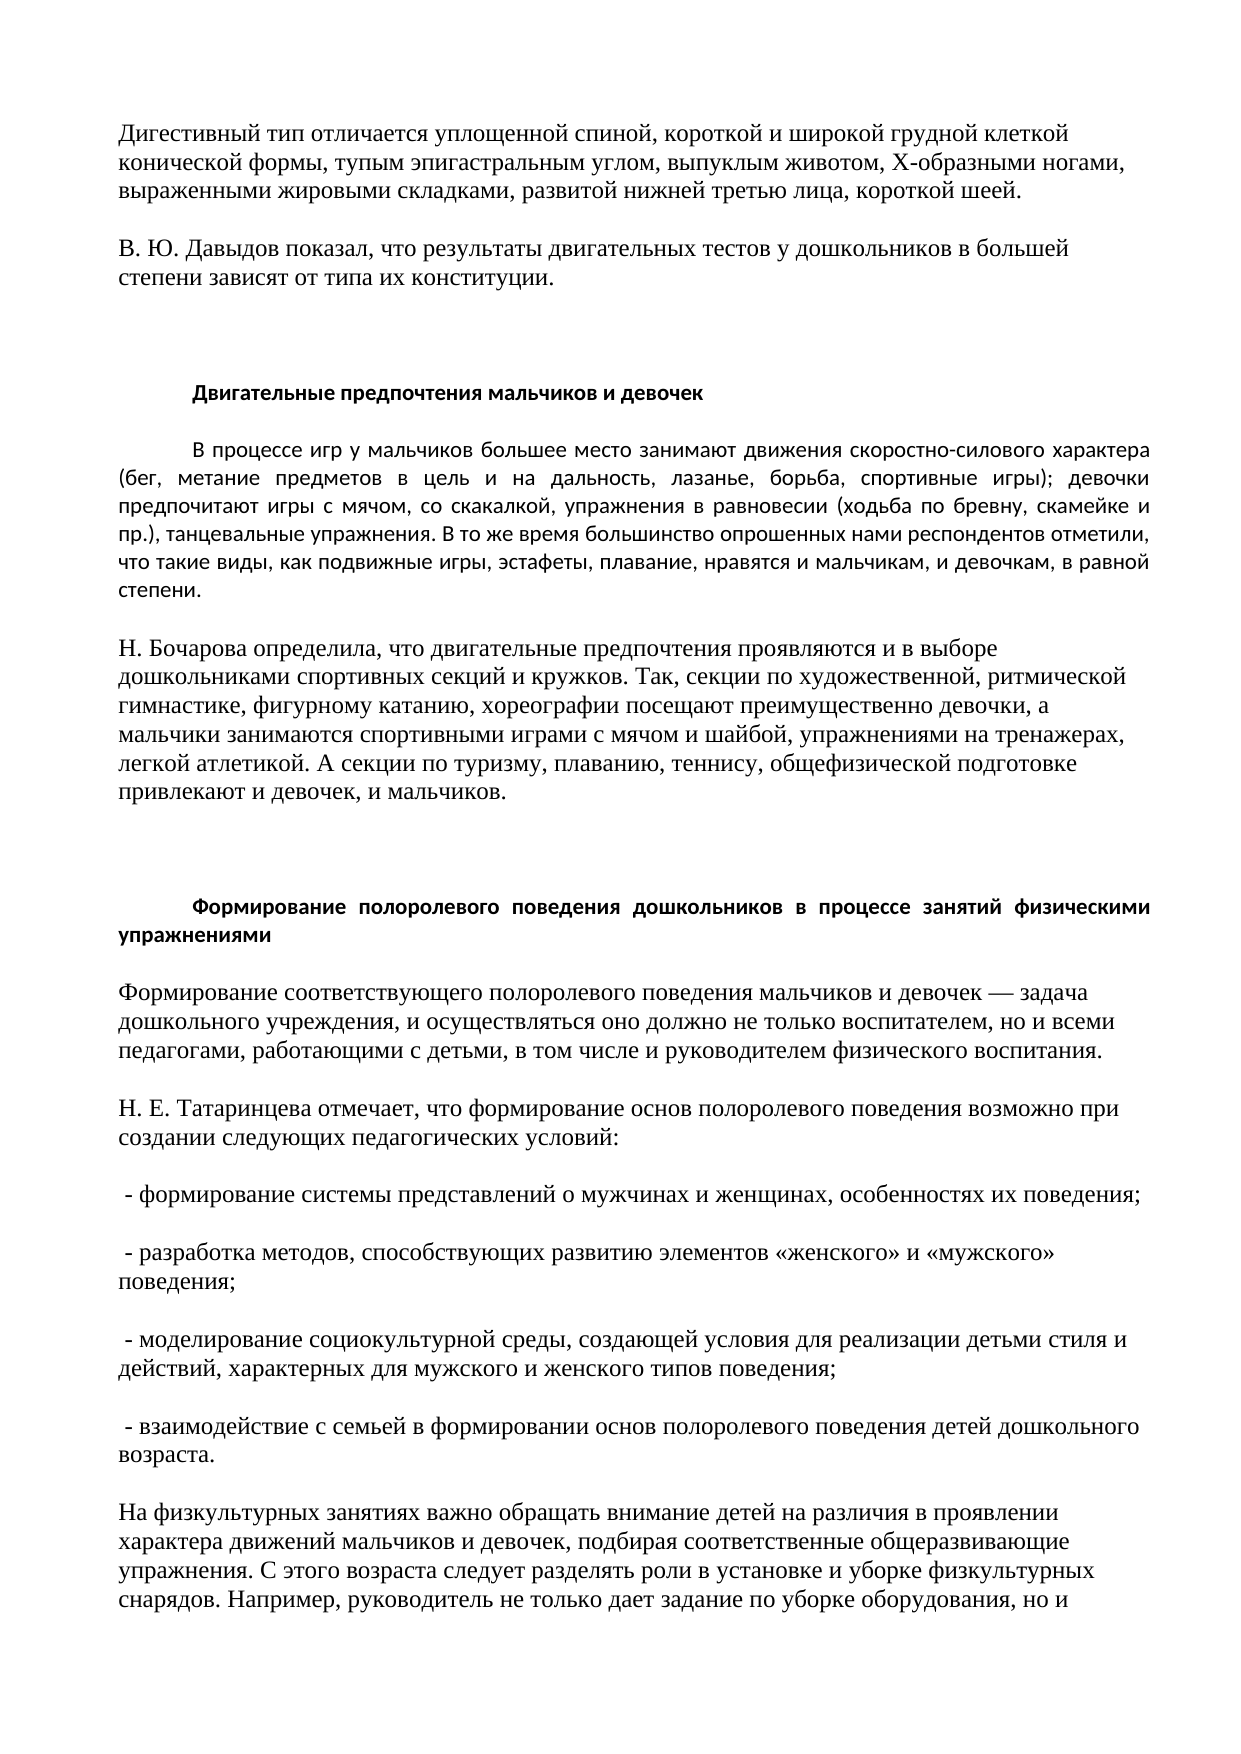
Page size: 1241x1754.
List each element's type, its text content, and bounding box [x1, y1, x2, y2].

text В процессе игр у мальчиков большее место занимают движения скоростно-силового характера (бег, метание предметов в цель и на дальность, лазанье, борьба, спортивные игры); девочки предпочитают игры с мячом, со скакалкой, упражнения в равновесии (ходьба по бревну, скамейке и пр.), танцевальные упражнения. В то же время большинство опрошенных нами респондентов отметили, что такие виды, как подвижные игры, эстафеты, плавание, нравятся и мальчикам, и девочкам, в равной степени. [118, 435, 1152, 603]
text Дигестивный тип отличается уплощенной спиной, короткой и широкой грудной клеткой конической формы, тупым эпигастральным углом, выпуклым животом, Х-образными ногами, выраженными жировыми складками, развитой нижней третью лица, короткой шеей. [118, 118, 1152, 204]
text Н. Е. Татаринцева отмечает, что формирование основ полоролевого поведения возможно при создании следующих педагогических условий: [118, 1093, 1152, 1150]
text - моделирование социокультурной среды, создающей условия для реализации детьми стиля и действий, характерных для мужского и женского типов поведения; [118, 1324, 1152, 1382]
text - взаимодействие с семьей в формировании основ полоролевого поведения детей дошкольного возраста. [118, 1411, 1152, 1468]
text Формирование соответствующего полоролевого поведения мальчиков и девочек — задача дошкольного учреждения, и осуществляться оно должно не только воспитателем, но и всеми педагогами, работающими с детьми, в том числе и руководителем физического воспитания. [118, 977, 1152, 1064]
text В. Ю. Давыдов показал, что результаты двигательных тестов у дошкольников в большей степени зависят от типа их конституции. [118, 233, 1152, 291]
text Формирование полоролевого поведения дошкольников в процессе занятий физическими упражнениями [118, 892, 1152, 948]
text - разработка методов, способствующих развитию элементов «женского» и «мужского» поведения; [118, 1237, 1152, 1295]
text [118, 1497, 1152, 1612]
text - формирование системы представлений о мужчинах и женщинах, особенностях их поведения; [118, 1179, 1152, 1208]
text Двигательные предпочтения мальчиков и девочек [118, 378, 1152, 406]
text Н. Бочарова определила, что двигательные предпочтения проявляются и в выборе дошкольниками спортивных секций и кружков. Так, секции по художественной, ритмической гимнастике, фигурному катанию, хореографии посещают преимущественно девочки, а мальчики занимаются спортивными играми с мячом и шайбой, упражнениями на тренажерах, легкой атлетикой. А секции по туризму, плаванию, теннису, общефизической подготовке привлекают и девочек, и мальчиков. [118, 633, 1152, 805]
